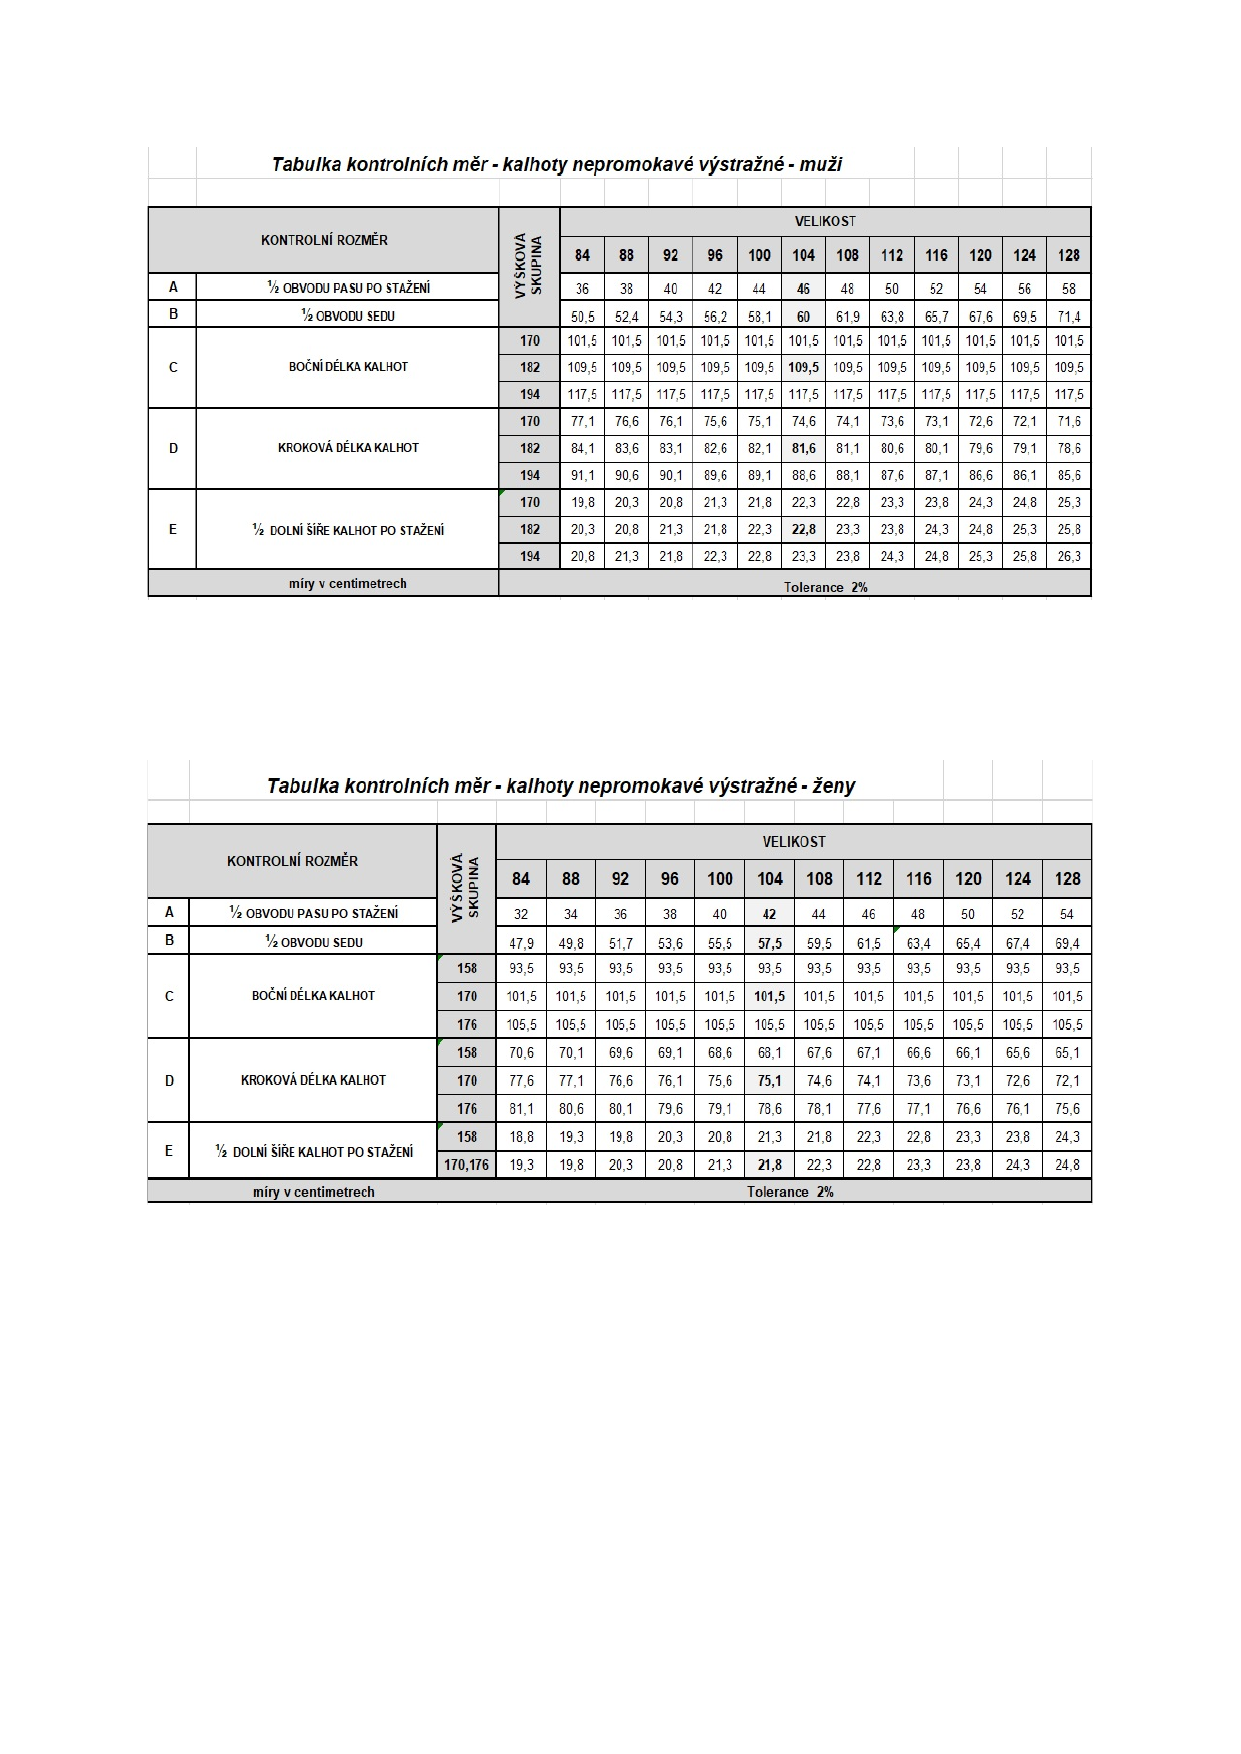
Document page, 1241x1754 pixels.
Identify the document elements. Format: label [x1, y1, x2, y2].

picture [147, 760, 1093, 1205]
picture [147, 147, 1093, 600]
